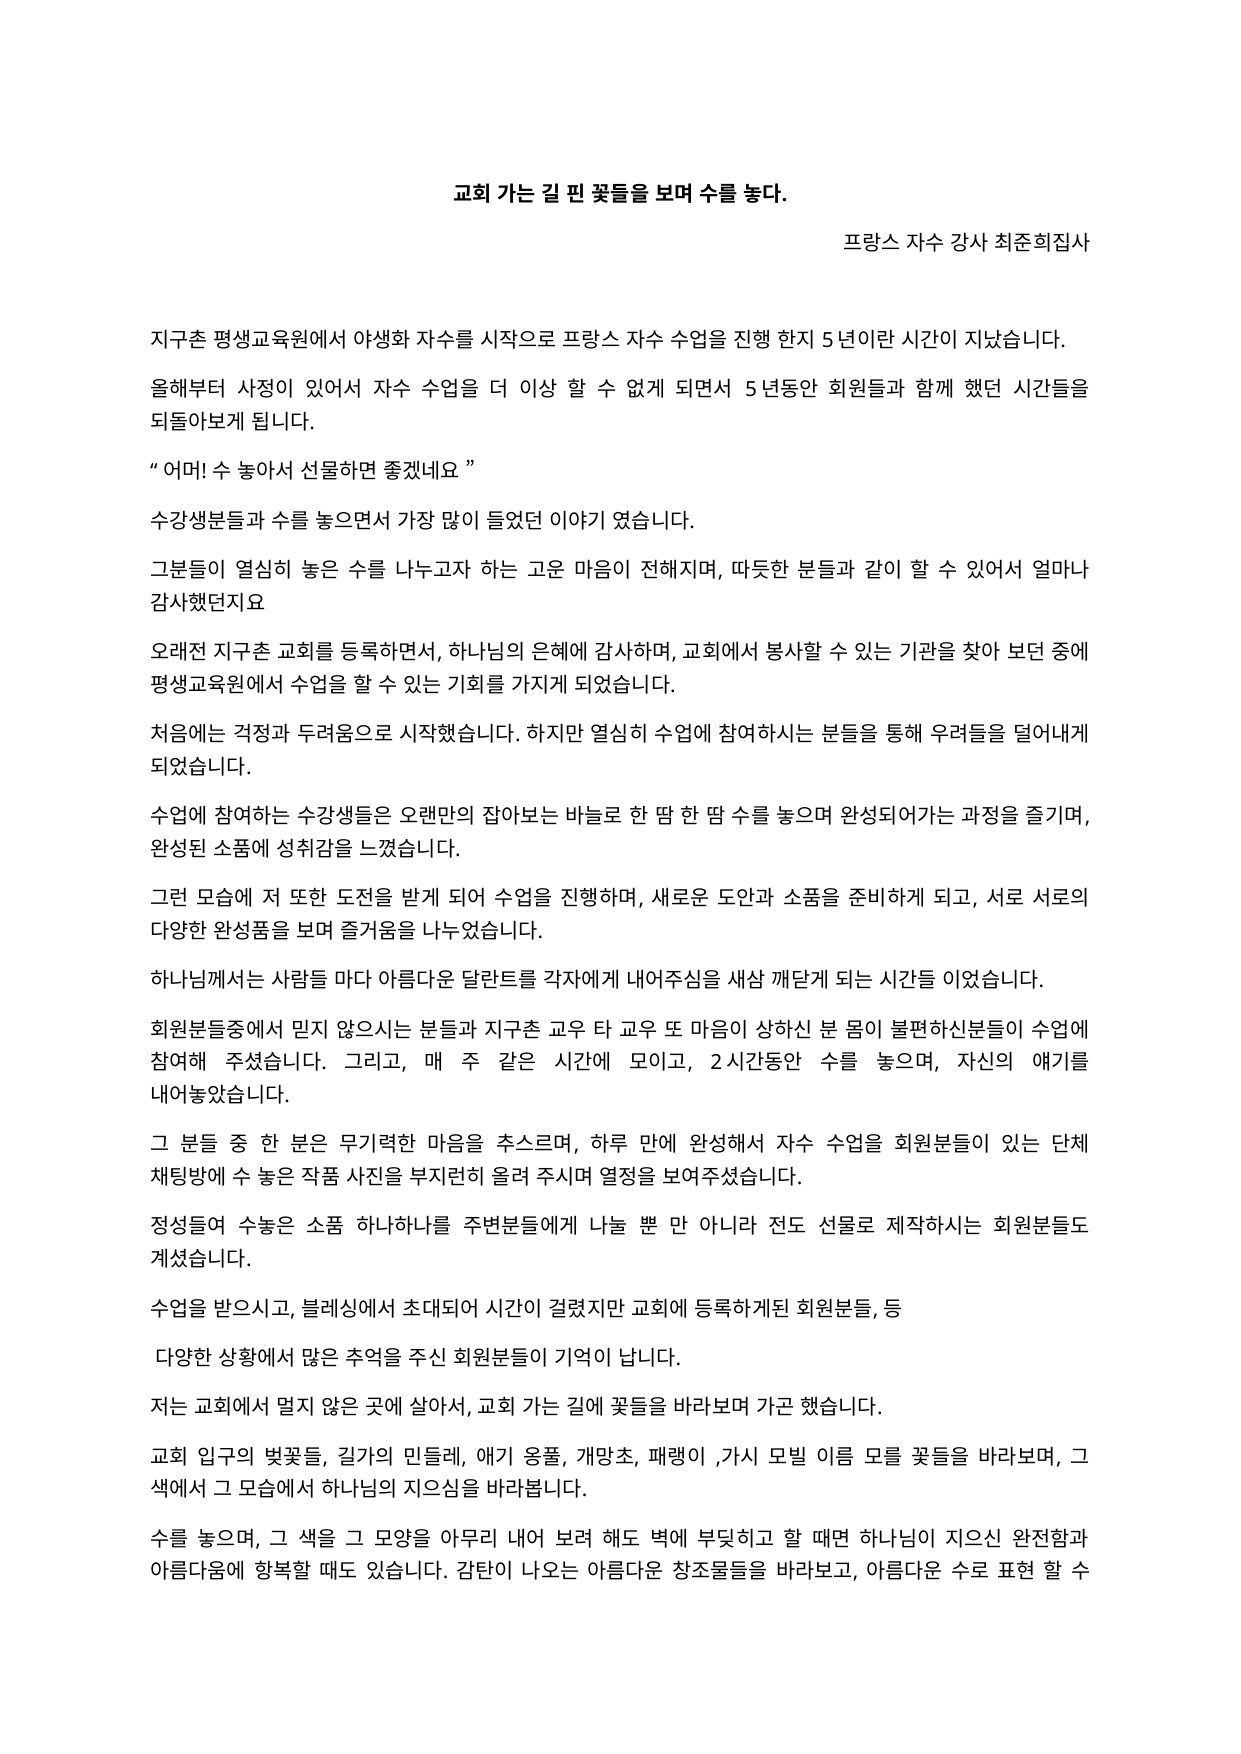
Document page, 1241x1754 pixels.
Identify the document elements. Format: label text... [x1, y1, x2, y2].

text 오래전 지구촌 교회를 등록하면서, 하나님의 은혜에 감사하며, 교회에서 봉사할 수 있는 기관을 찾아 보던 중에 평생교육원에서 수업을 할 수 있는 기회를 가지게 되었습니다. [150, 635, 1090, 698]
text 교회 가는 길 핀 꽃들을 보며 수를 놓다. [150, 177, 1090, 207]
text 프랑스 자수 강사 최준희집사 [150, 227, 1090, 257]
text 저는 교회에서 멀지 않은 곳에 살아서, 교회 가는 길에 꽃들을 바라보며 가곤 했습니다. [150, 1391, 1090, 1421]
text 수강생분들과 수를 놓으면서 가장 많이 들었던 이야기 였습니다. [150, 504, 1090, 534]
text “ 어머! 수 놓아서 선물하면 좋겠네요 ” [150, 454, 1090, 485]
text 수업에 참여하는 수강생들은 오랜만의 잡아보는 바늘로 한 땀 한 땀 수를 놓으며 완성되어가는 과정을 즐기며, 완성된 소품에 성취감을 느꼈습니다. [150, 799, 1090, 862]
text 회원분들중에서 믿지 않으시는 분들과 지구촌 교우 타 교우 또 마음이 상하신 분 몸이 불편하신분들이 수업에 참여해 주셨습니다. 그리고, 매 주 같은 시간에 모이고, 2시간동안 수를 놓으며, 자신의 얘기를 내어놓았습니다. [150, 1013, 1090, 1109]
text 그런 모습에 저 또한 도전을 받게 되어 수업을 진행하며, 새로운 도안과 소품을 준비하게 되고, 서로 서로의 다양한 완성품을 보며 즐거움을 나누었습니다. [150, 882, 1090, 944]
text 수업을 받으시고, 블레싱에서 초대되어 시간이 걸렸지만 교회에 등록하게된 회원분들, 등 [150, 1292, 1090, 1322]
text 그 분들 중 한 분은 무기력한 마음을 추스르며, 하루 만에 완성해서 자수 수업을 회원분들이 있는 단체 채팅방에 수 놓은 작품 사진을 부지런히 올려 주시며 열정을 보여주셨습니다. [150, 1128, 1090, 1191]
text 정성들여 수놓은 소품 하나하나를 주변분들에게 나눌 뿐 만 아니라 전도 선물로 제작하시는 회원분들도 계셨습니다. [150, 1210, 1090, 1273]
text 지구촌 평생교육원에서 야생화 자수를 시작으로 프랑스 자수 수업을 진행 한지 5년이란 시간이 지났습니다. [150, 323, 1090, 353]
text 교회 입구의 벚꽃들, 길가의 민들레, 애기 옹풀, 개망초, 패랭이 ,가시 모빌 이름 모를 꽃들을 바라보며, 그 색에서 그 모습에서 하나님의 지으심을 바라봅니다. [150, 1440, 1090, 1503]
text 다양한 상황에서 많은 추억을 주신 회원분들이 기억이 납니다. [150, 1341, 1090, 1371]
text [150, 1522, 1090, 1585]
text 하나님께서는 사람들 마다 아름다운 달란트를 각자에게 내어주심을 새삼 깨닫게 되는 시간들 이었습니다. [150, 964, 1090, 994]
text 올해부터 사정이 있어서 자수 수업을 더 이상 할 수 없게 되면서 5년동안 회원들과 함께 했던 시간들을 되돌아보게 됩니다. [150, 372, 1090, 436]
text 처음에는 걱정과 두려움으로 시작했습니다. 하지만 열심히 수업에 참여하시는 분들을 통해 우려들을 덜어내게 되었습니다. [150, 717, 1090, 780]
text 그분들이 열심히 놓은 수를 나누고자 하는 고운 마음이 전해지며, 따듯한 분들과 같이 할 수 있어서 얼마나 감사했던지요 [150, 553, 1090, 616]
